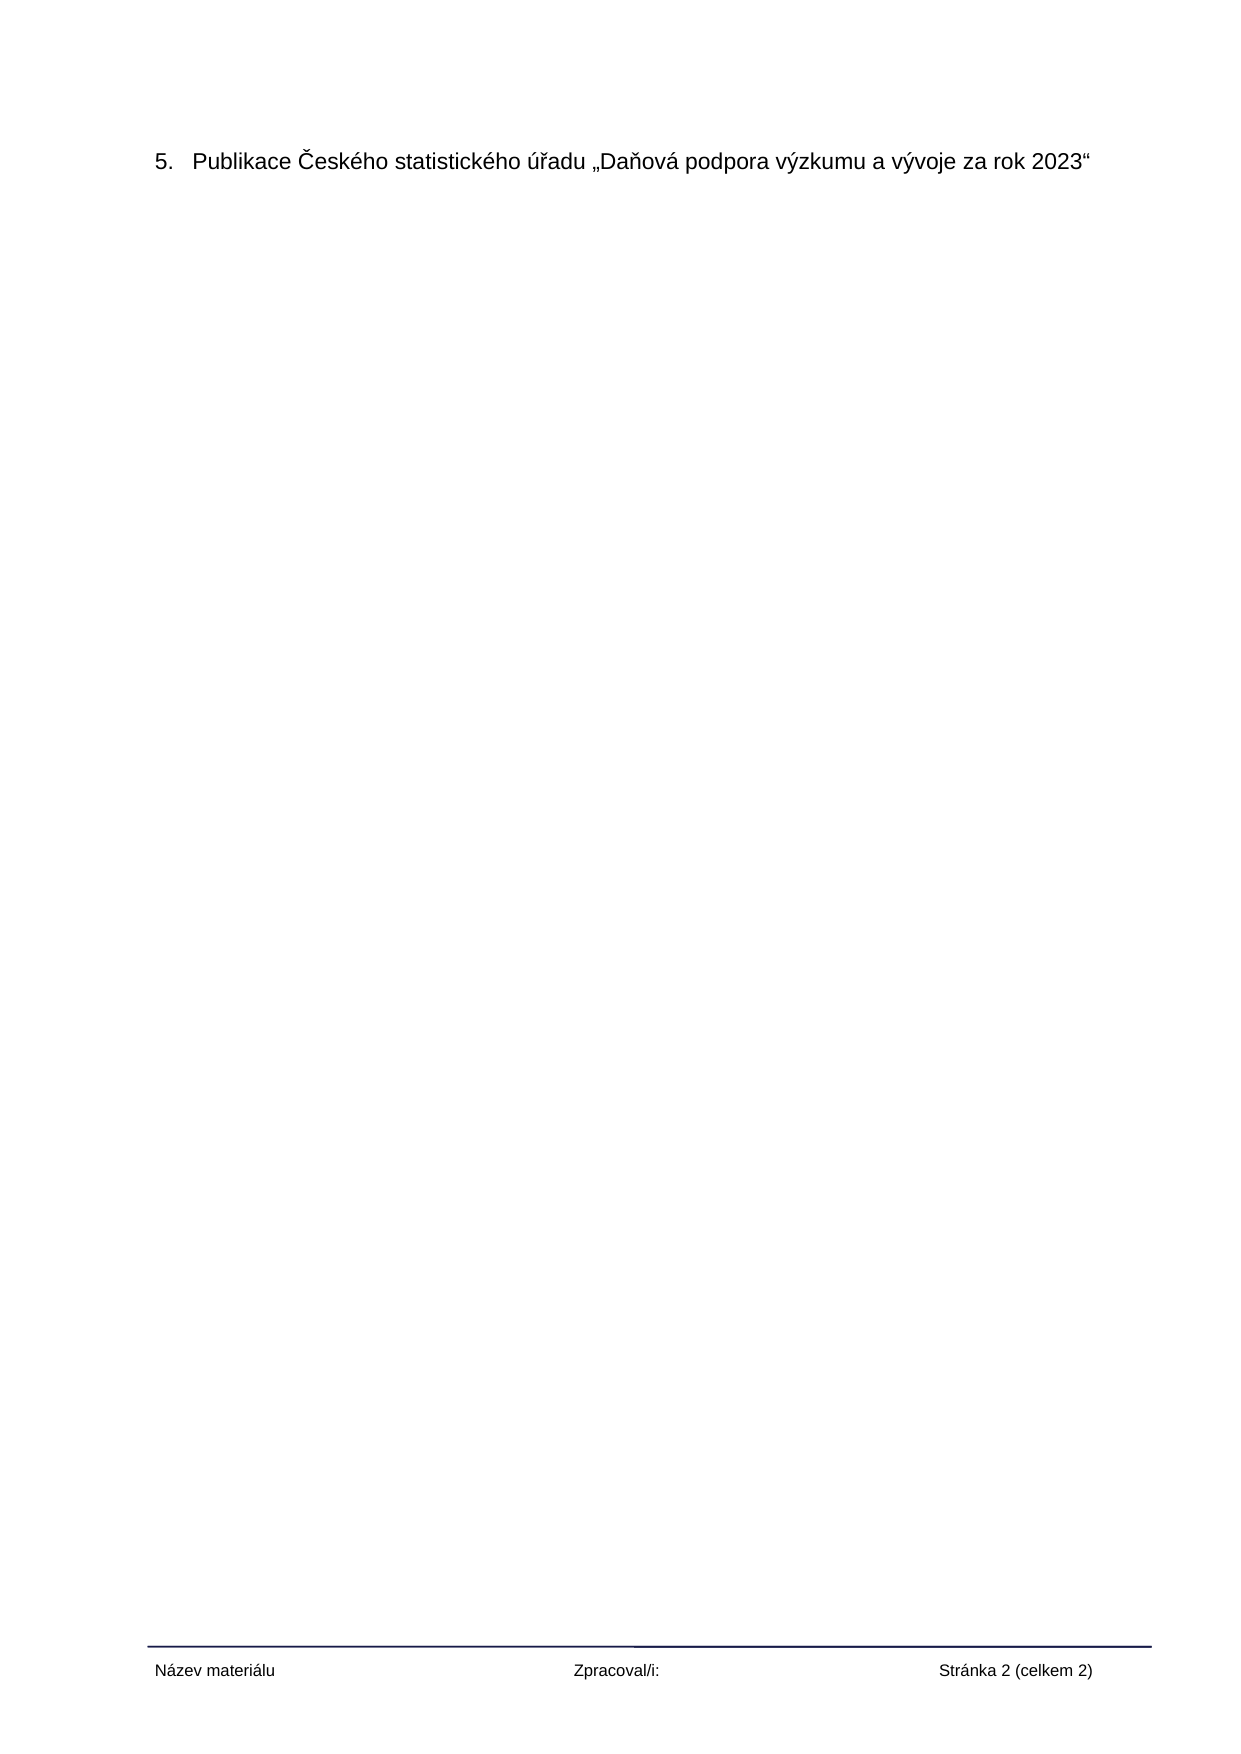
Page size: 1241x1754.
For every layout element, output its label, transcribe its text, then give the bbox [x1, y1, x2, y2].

list Publikace Českého statistického úřadu „Daňová podpora výzkumu a vývoje za rok 2023“ [154, 148, 1093, 174]
